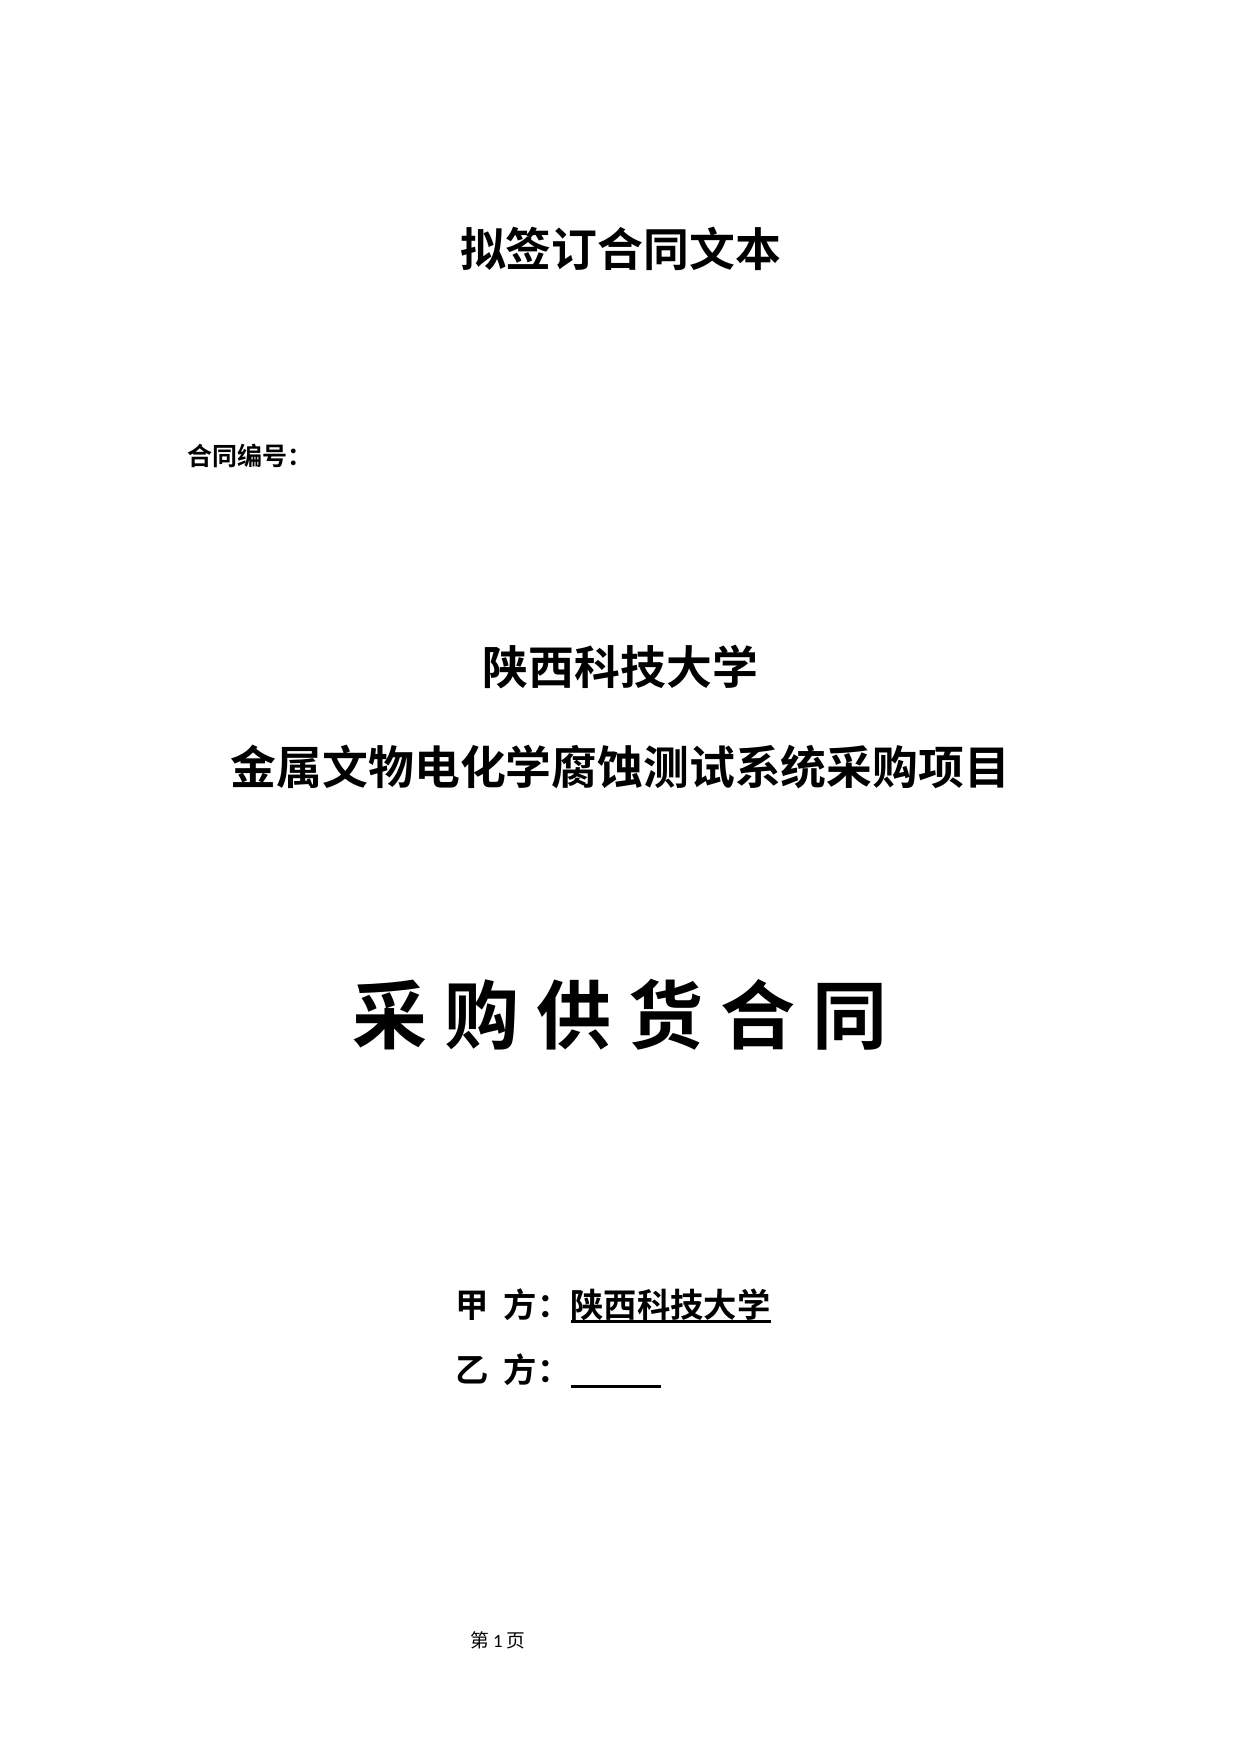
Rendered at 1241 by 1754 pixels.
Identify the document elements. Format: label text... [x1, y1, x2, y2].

text 金属文物电化学腐蚀测试系统采购项目 [187, 731, 1053, 836]
text 合同编号： [187, 422, 1053, 487]
subtitle 拟签订合同文本 [187, 197, 1053, 295]
text 甲 方：陕西科技大学 [187, 1271, 1053, 1336]
text 乙 方： [187, 1336, 1053, 1401]
text 陕西科技大学 [187, 632, 1053, 698]
text 采 购 供 货 合 同 [187, 946, 1053, 1076]
